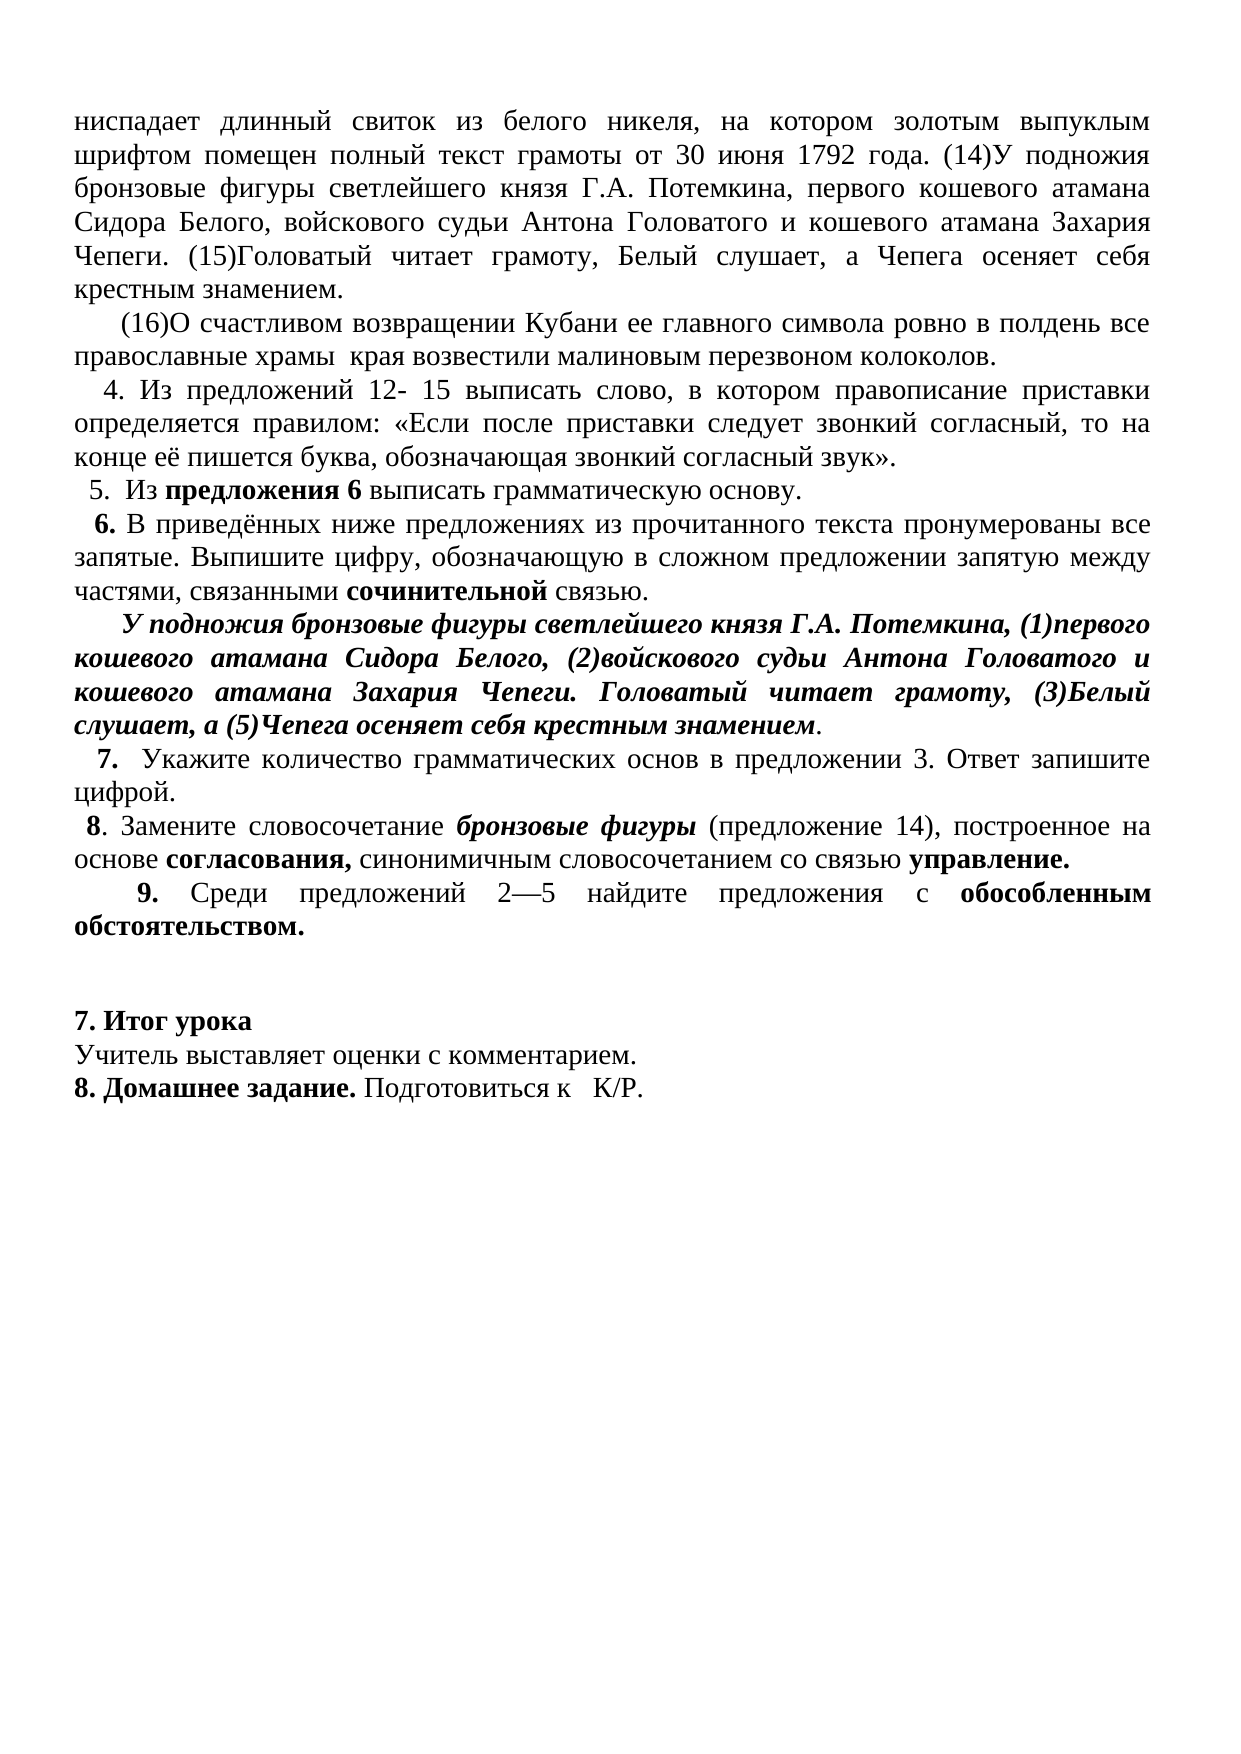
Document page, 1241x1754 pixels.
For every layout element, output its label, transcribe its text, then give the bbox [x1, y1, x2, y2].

text 7. Укажите количество грамматических основ в предложении 3. Ответ запишите цифрой. [74, 741, 1152, 808]
text Учитель выставляет оценки с комментарием. [74, 1037, 1152, 1071]
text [74, 103, 1152, 305]
text 8. Домашнее задание. Подготовиться к К/Р. [74, 1071, 1152, 1104]
text 5. Из предложения 6 выписать грамматическую основу. [74, 472, 1152, 506]
text 4. Из предложений 12- 15 выписать слово, в котором правописание приставки определяется правилом: «Если после приставки следует звонкий согласный, то на конце её пишется буква, обозначающая звонкий согласный звук». [74, 372, 1152, 472]
text 7. Итог урока [74, 1003, 1152, 1037]
text (16)О счастливом возвращении Кубани ее главного символа ровно в полдень все православные храмы края возвестили малиновым перезвоном колоколов. [74, 305, 1152, 372]
text 9. Среди предложений 2—5 найдите предложения с обособленным обстоятельством. [74, 875, 1152, 942]
text 6. В приведённых ниже предложениях из прочитанного текста пронумерованы все запятые. Выпишите цифру, обозначающую в сложном предложении запятую между частями, связанными сочинительной связью. [74, 506, 1152, 607]
text У подножия бронзовые фигуры светлейшего князя Г.А. Потемкина, (1)первого кошевого атамана Сидора Белого, (2)войскового судьи Антона Головатого и кошевого атамана Захария Чепеги. Головатый читает грамоту, (3)Белый слушает, а (5)Чепега осеняет себя крестным знамением. [74, 607, 1152, 741]
text 8. Замените словосочетание бронзовые фигуры (предложение 14), построенное на основе согласования, синонимичным словосочетанием со связью управление. [74, 808, 1152, 875]
